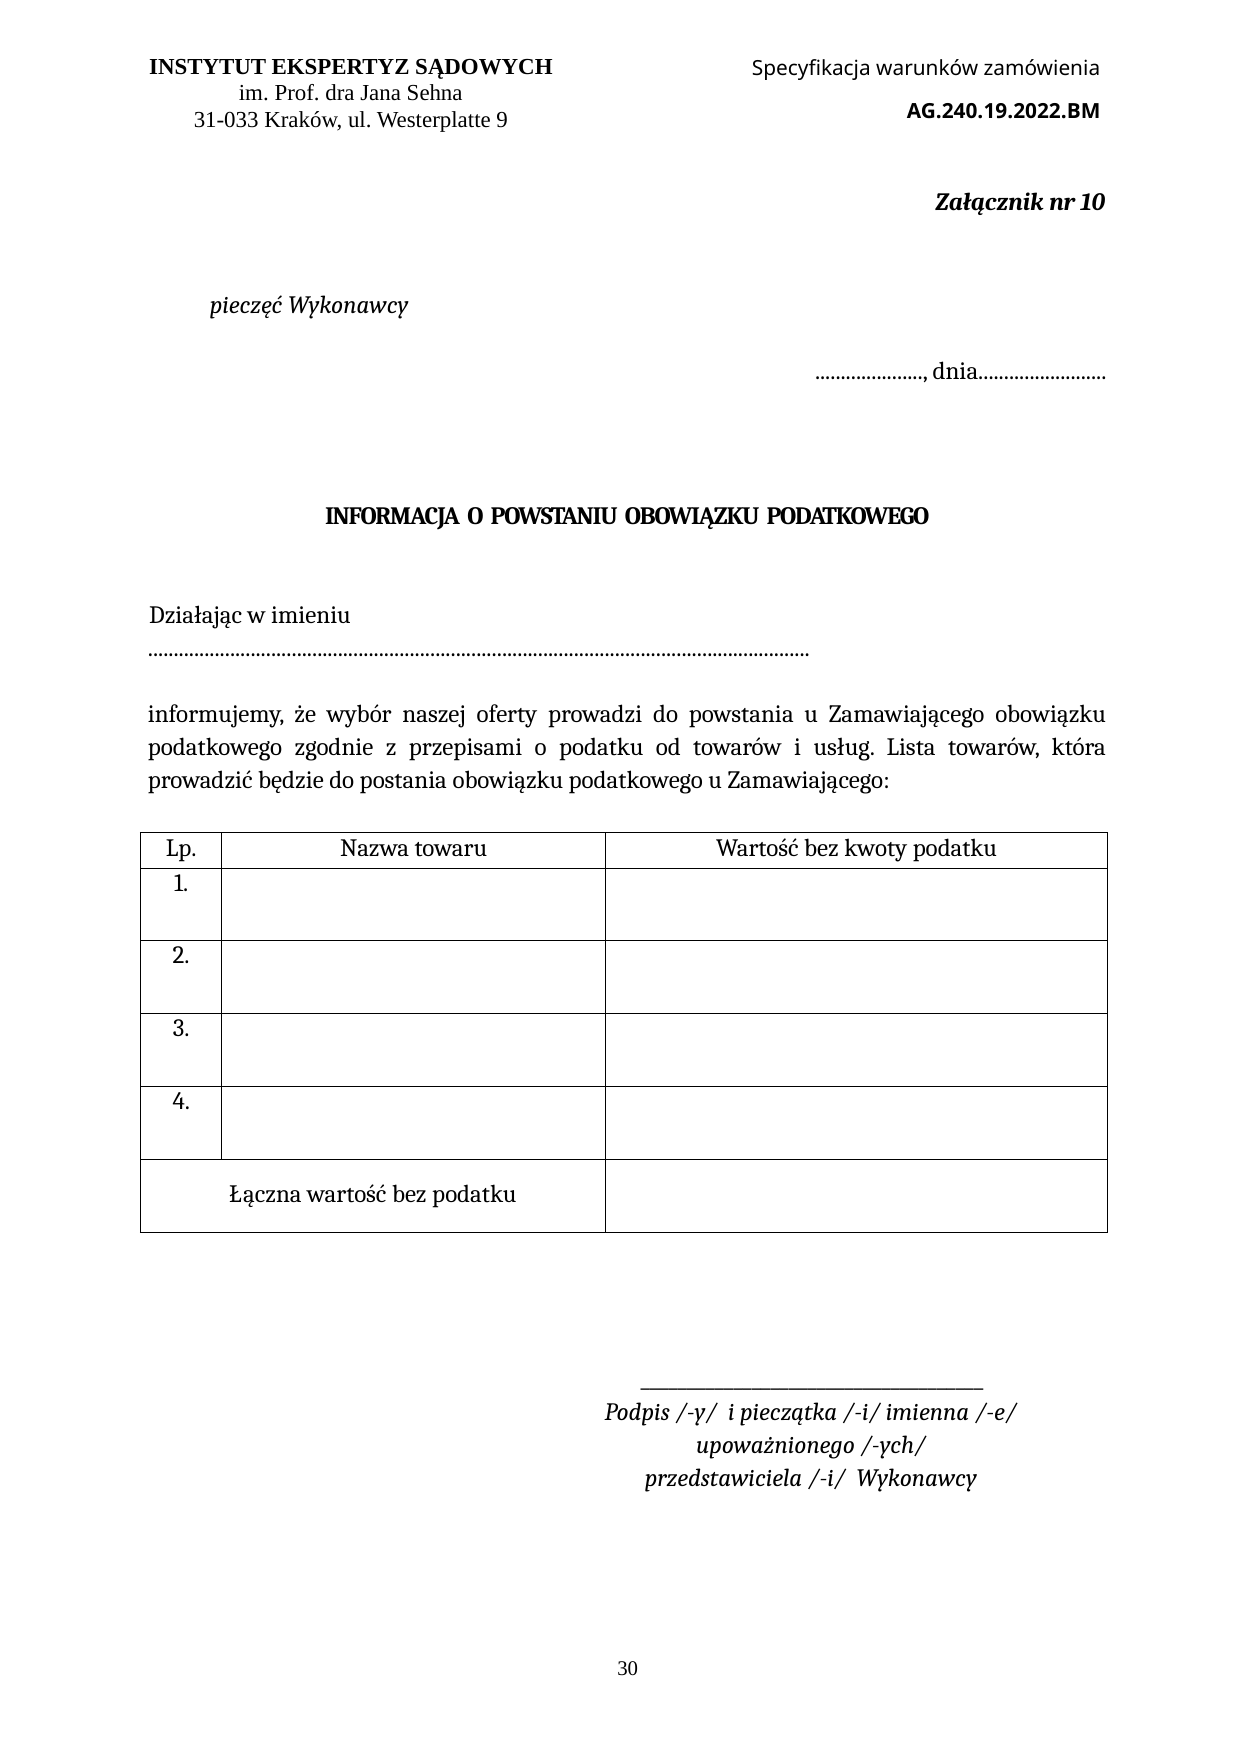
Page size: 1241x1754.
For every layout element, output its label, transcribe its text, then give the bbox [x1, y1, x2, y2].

list Działając w imieniu [149, 601, 1107, 629]
table_cell 4. [141, 1087, 221, 1159]
table_header Nazwa towaru [222, 833, 605, 867]
table_header Wartość bez kwoty podatku [606, 833, 1107, 867]
table_cell [222, 941, 605, 1013]
table_cell Łączna wartość bez podatku [141, 1160, 605, 1232]
text Podpis /-y/ i pieczątka /-i/ imienna /-e/ [516, 1398, 1107, 1427]
table_header Lp. [141, 833, 221, 867]
table_cell 2. [141, 941, 221, 1013]
table_cell [222, 1014, 605, 1086]
subtitle Załącznik nr 10 [148, 188, 1107, 216]
table_header pieczęć Wykonawcy [148, 233, 473, 324]
text upoważnionego /-ych/ [516, 1431, 1107, 1460]
table_cell 1. [141, 869, 221, 940]
text przedstawiciela /-i/ Wykonawcy [516, 1464, 1107, 1493]
text ....................., dnia......................... [148, 357, 1107, 386]
table_cell [606, 941, 1107, 1013]
text ................................................................................................................................. [148, 634, 1107, 663]
text informujemy, że wybór naszej oferty prowadzi do powstania u Zamawiającego obowiązku podatkowego zgodnie z przepisami o podatku od towarów i usług. Lista towarów, która prowadzić będzie do postania obowiązku podatkowego u Zamawiającego: [148, 700, 1107, 795]
table_cell [606, 1014, 1107, 1086]
table_cell 3. [141, 1014, 221, 1086]
table_cell [222, 1087, 605, 1159]
table_cell [606, 1087, 1107, 1159]
text _____________________________________ [516, 1365, 1107, 1394]
table_cell [222, 869, 605, 940]
table_cell [606, 869, 1107, 940]
table_cell [606, 1160, 1107, 1232]
text INFORMACJA O POWSTANIU OBOWIĄZKU PODATKOWEGO [148, 502, 1107, 531]
